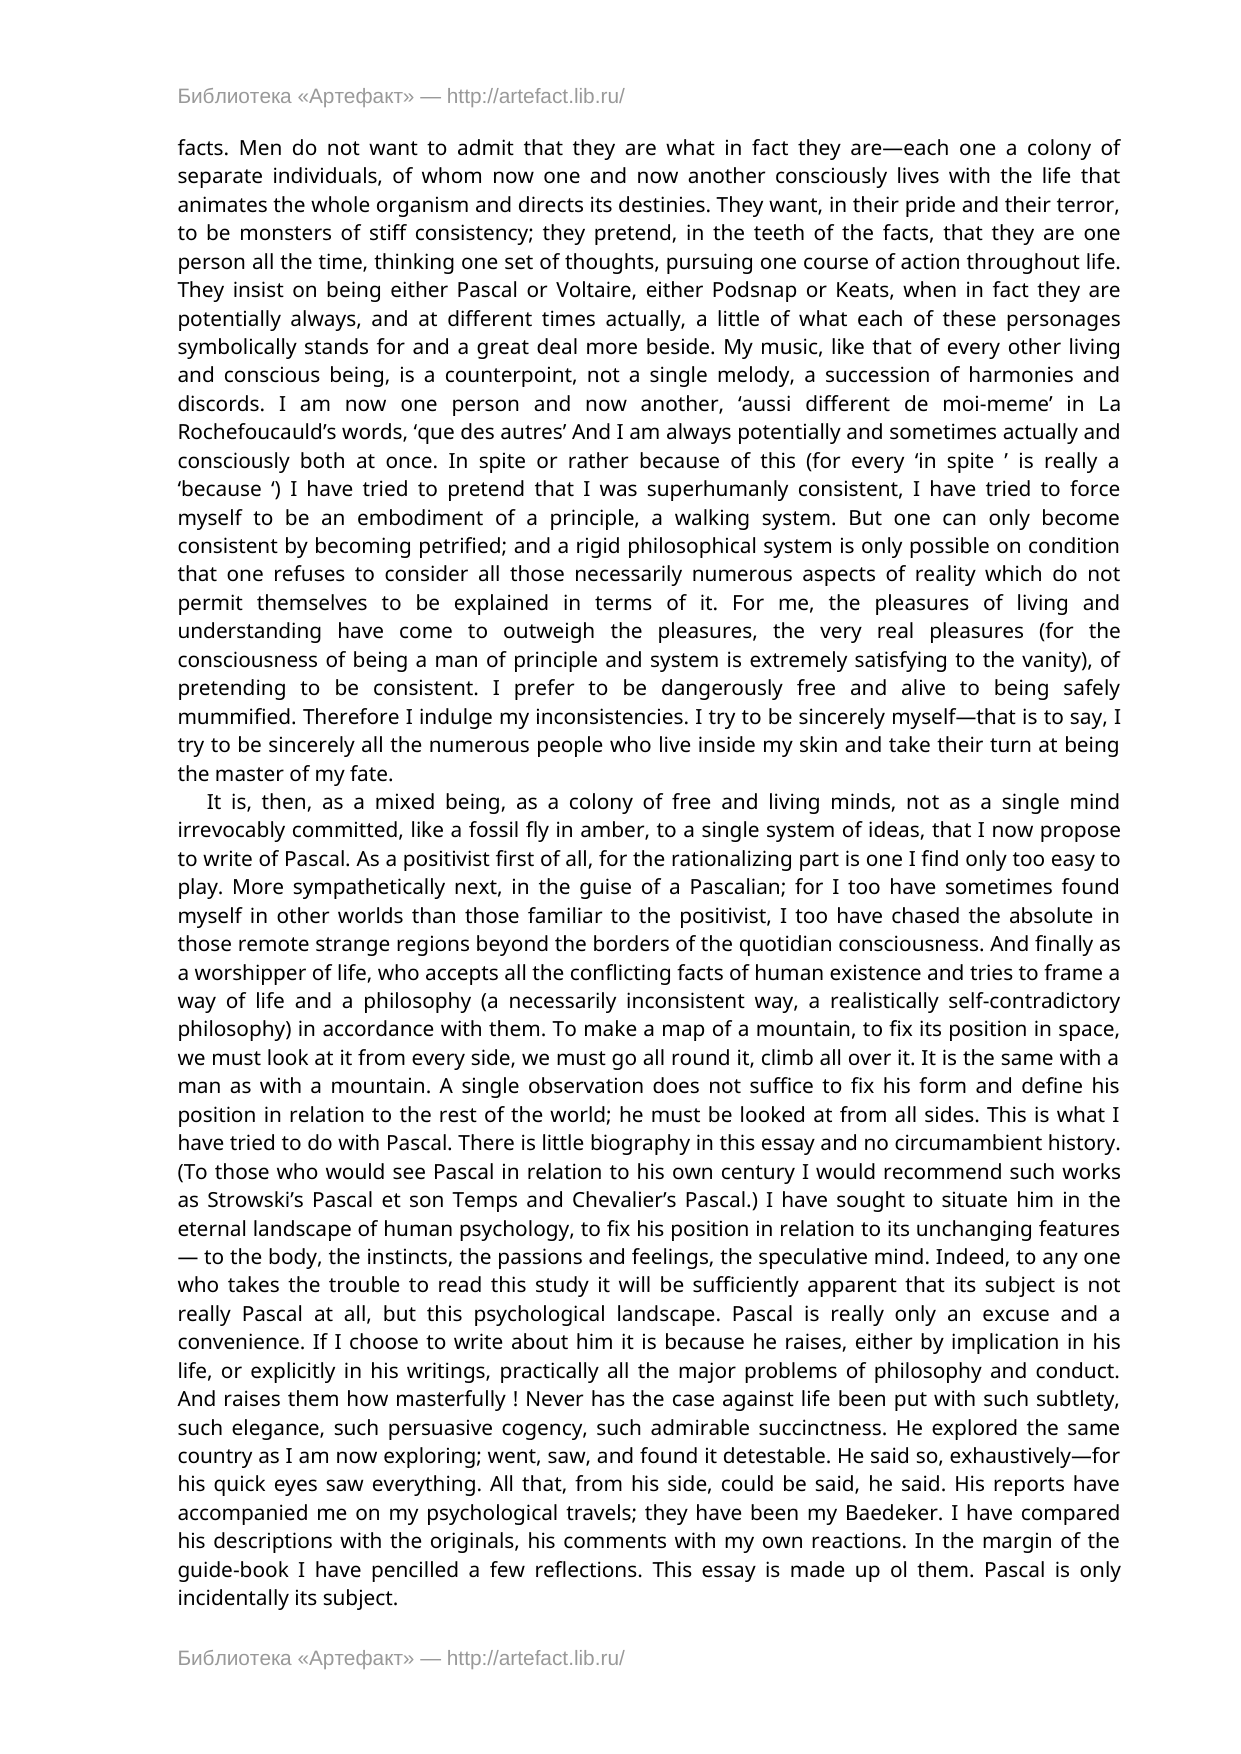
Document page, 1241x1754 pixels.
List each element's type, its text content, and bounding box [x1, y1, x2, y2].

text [177, 133, 1122, 787]
text It is, then, as a mixed being, as a colony of free and living minds, not as a single mind irrevocably committed, like a fossil fly in amber, to a single system of ideas, that I now propose to write of Pascal. As a positivist first of all, for the rationalizing part is one I find only too easy to play. More sympathetically next, in the guise of a Pascalian; for I too have sometimes found myself in other worlds than those familiar to the positivist, I too have chased the absolute in those remote strange regions beyond the borders of the quotidian consciousness. And finally as a worshipper of life, who accepts all the conflicting facts of human existence and tries to frame a way of life and a philosophy (a necessarily inconsistent way, a realistically self-contradictory philosophy) in accordance with them. To make a map of a mountain, to fix its position in space, we must look at it from every side, we must go all round it, climb all over it. It is the same with a man as with a mountain. A single observation does not suffice to fix his form and define his position in relation to the rest of the world; he must be looked at from all sides. This is what I have tried to do with Pascal. There is little biography in this essay and no circumambient history. (To those who would see Pascal in relation to his own century I would recommend such works as Strowski’s Pascal et son Temps and Chevalier’s Pascal.) I have sought to situate him in the eternal landscape of human psychology, to fix his position in relation to its unchanging features— to the body, the instincts, the passions and feelings, the speculative mind. Indeed, to any one who takes the trouble to read this study it will be sufficiently apparent that its subject is not really Pascal at all, but this psychological landscape. Pascal is really only an excuse and a convenience. If I choose to write about him it is because he raises, either by implication in his life, or explicitly in his writings, practically all the major problems of philosophy and conduct. And raises them how masterfully ! Never has the case against life been put with such subtlety, such elegance, such persuasive cogency, such admirable succinctness. He explored the same country as I am now exploring; went, saw, and found it detestable. He said so, exhaustively—for his quick eyes saw everything. All that, from his side, could be said, he said. His reports have accompanied me on my psychological travels; they have been my Baedeker. I have compared his descriptions with the originals, his comments with my own reactions. In the margin of the guide-book I have pencilled a few reflections. This essay is made up ol them. Pascal is only incidentally its subject. [177, 787, 1122, 1612]
